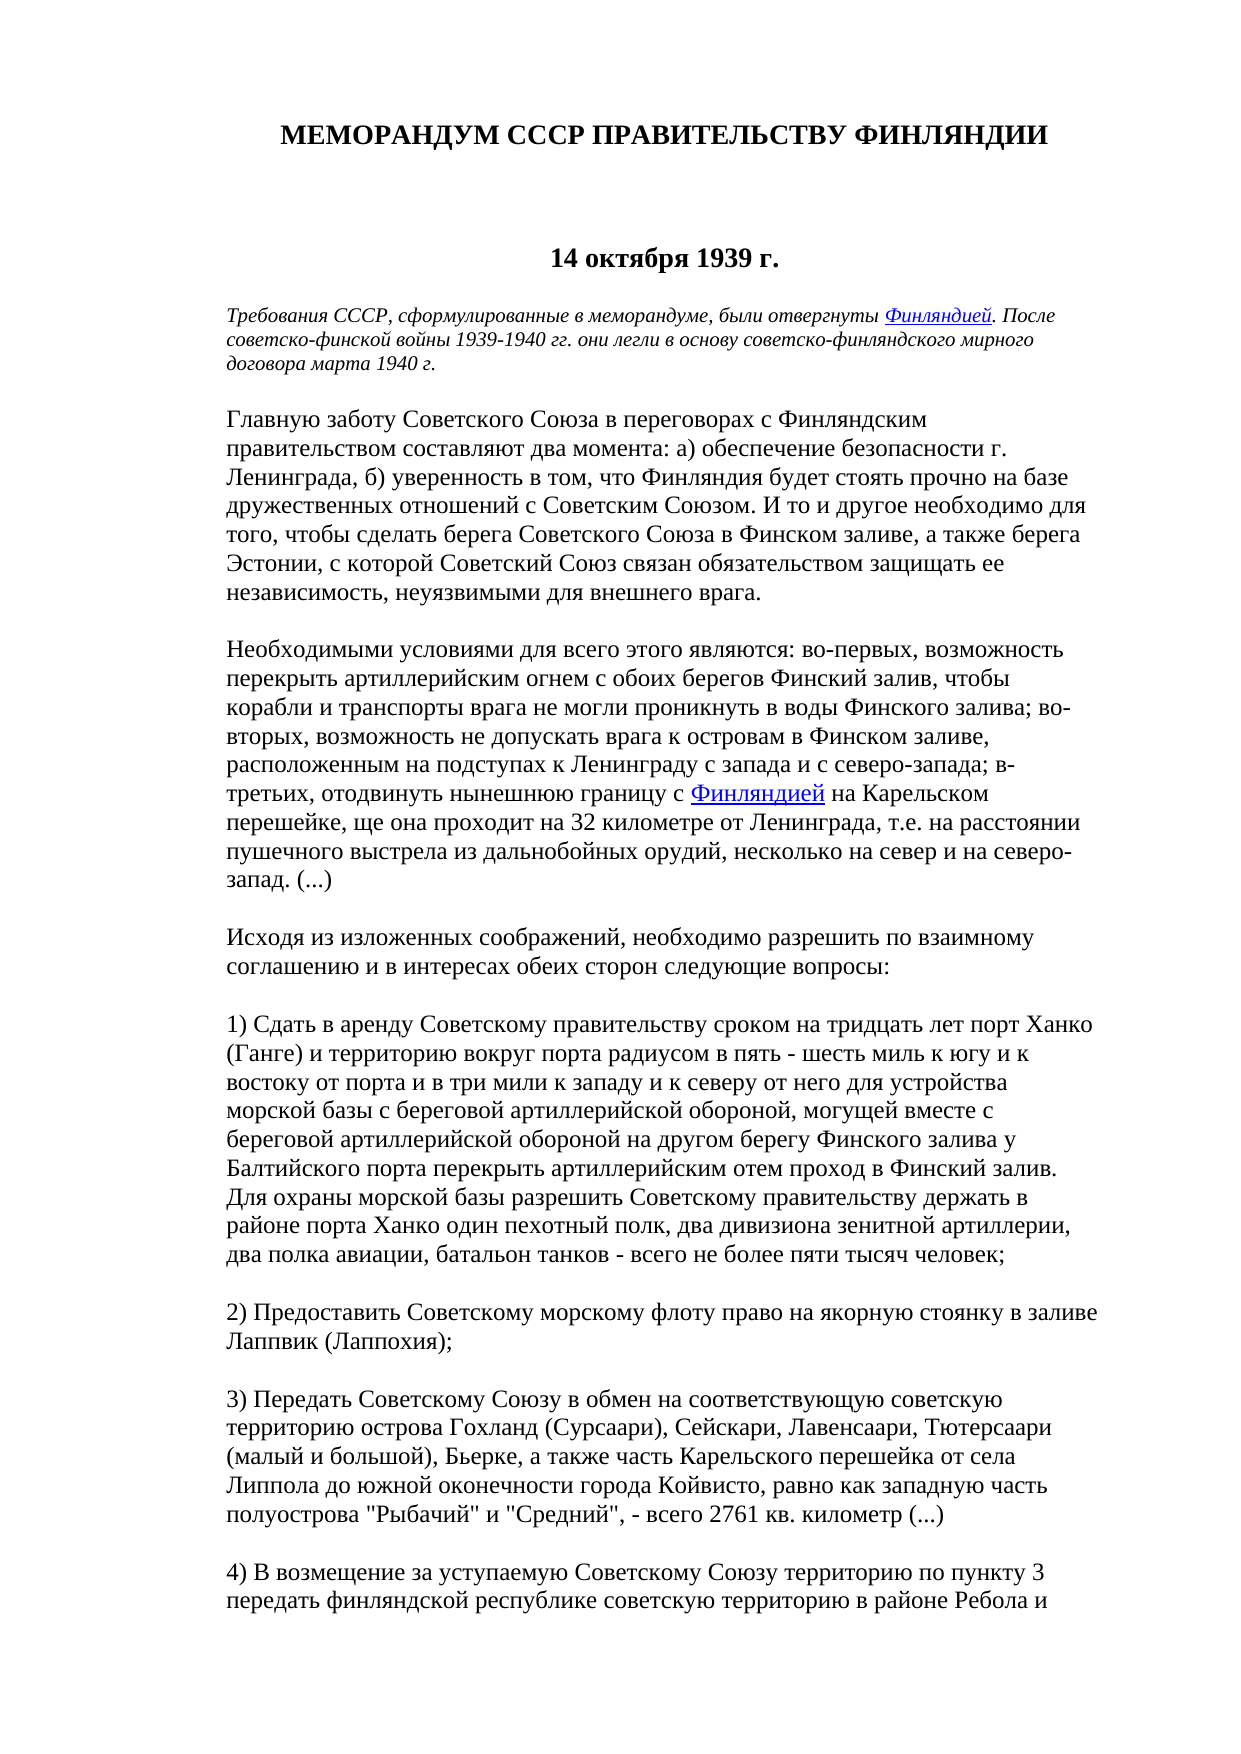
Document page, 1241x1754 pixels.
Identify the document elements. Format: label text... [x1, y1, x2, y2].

text МЕМОРАНДУМ СССР ПРАВИТЕЛЬСТВУ ФИНЛЯНДИИ [177, 118, 1152, 151]
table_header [226, 241, 1103, 1614]
